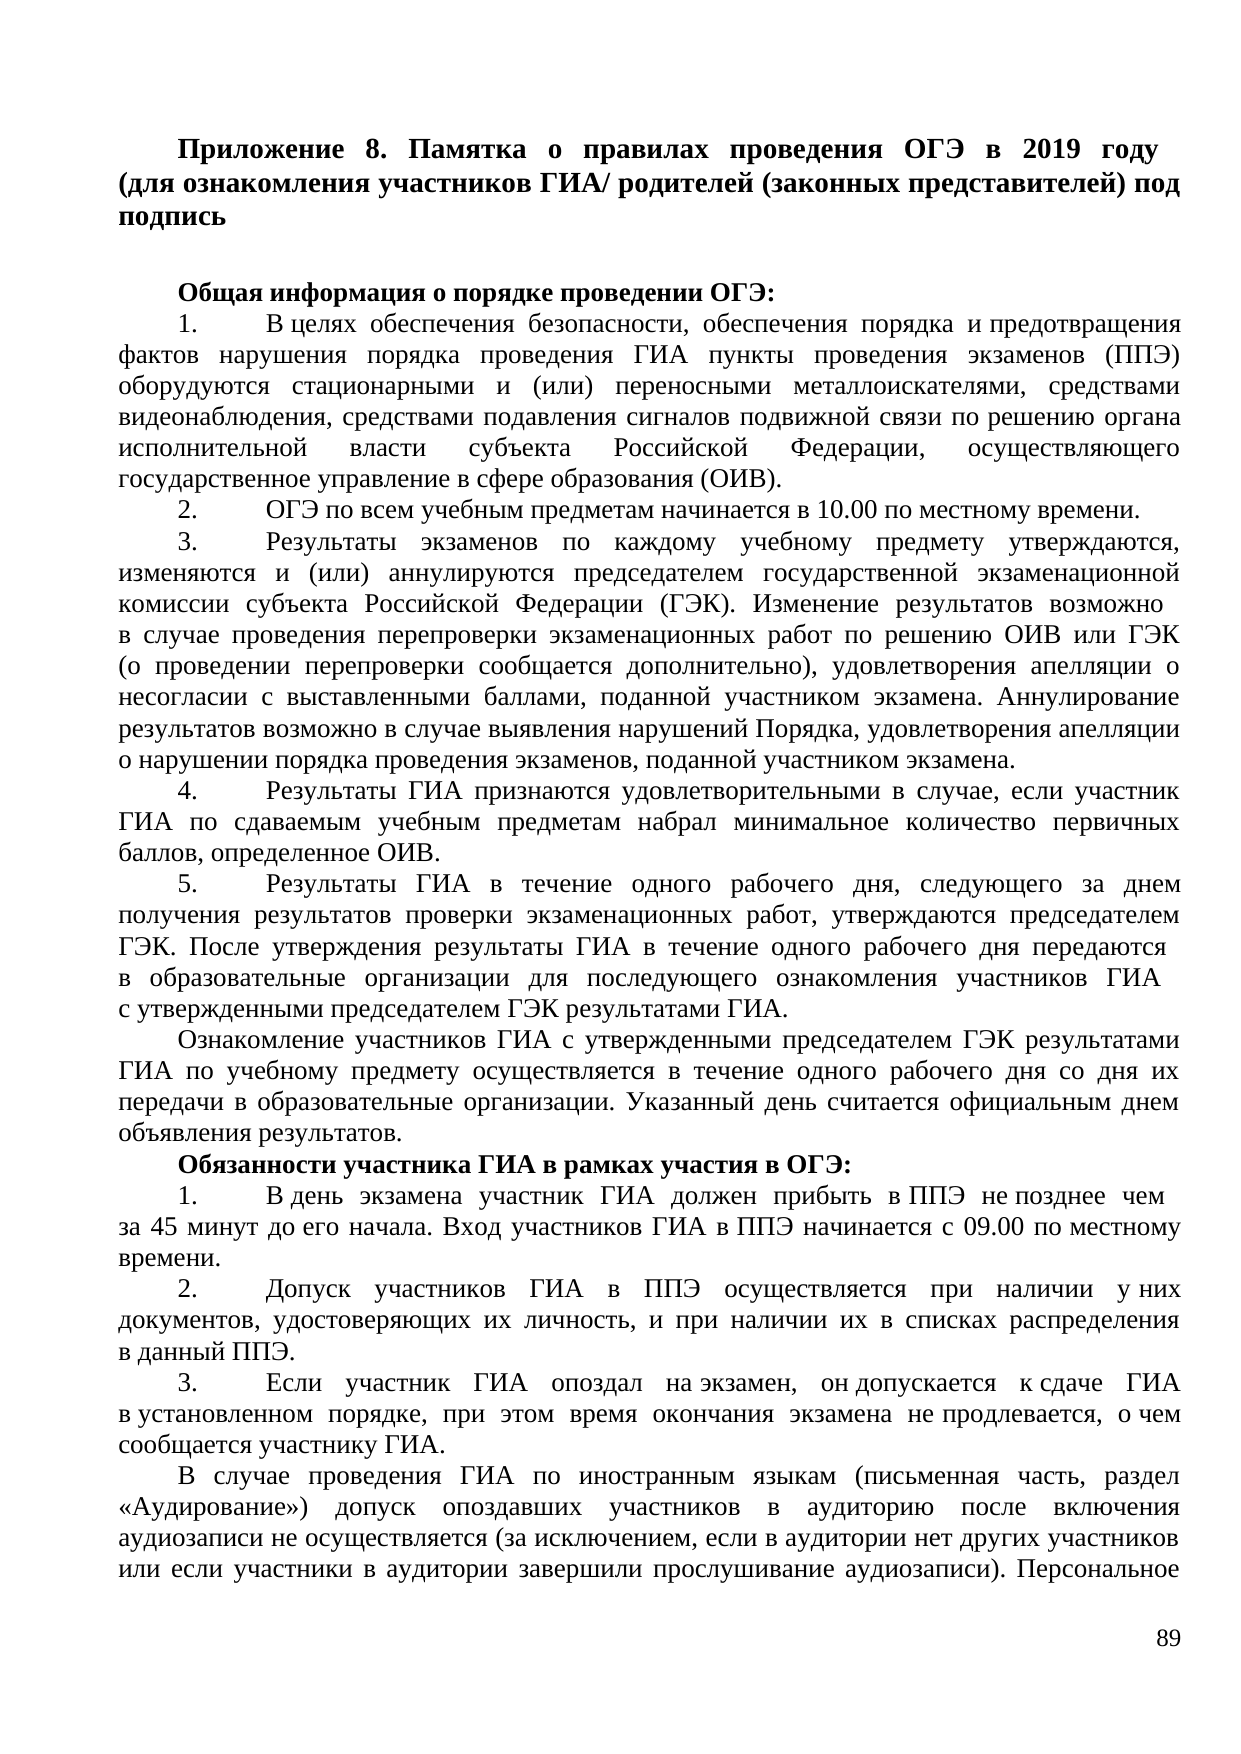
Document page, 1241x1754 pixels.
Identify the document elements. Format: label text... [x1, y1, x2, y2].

text Общая информация о порядке проведении ОГЭ: [118, 276, 1181, 307]
list Результаты ГИА признаются удовлетворительными в случае, если участник ГИА по сдаваемым учебным предметам набрал минимальное количество первичных баллов, определенное ОИВ. [118, 774, 1181, 867]
list Допуск участников ГИА в ППЭ осуществляется при наличии у них документов, удостоверяющих их личность, и при наличии их в списках распределения в данный ППЭ. [118, 1272, 1181, 1366]
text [118, 1459, 1181, 1584]
text Ознакомление участников ГИА с утвержденными председателем ГЭК результатами ГИА по учебному предмету осуществляется в течение одного рабочего дня со дня их передачи в образовательные организации. Указанный день считается официальным днем объявления результатов. [118, 1023, 1181, 1148]
list Результаты экзаменов по каждому учебному предмету утверждаются, изменяются и (или) аннулируются председателем государственной экзаменационной комиссии субъекта Российской Федерации (ГЭК). Изменение результатов возможно в случае проведения перепроверки экзаменационных работ по решению ОИВ или ГЭК (о проведении перепроверки сообщается дополнительно), удовлетворения апелляции о несогласии с выставленными баллами, поданной участником экзамена. Аннулирование результатов возможно в случае выявления нарушений Порядка, удовлетворения апелляции о нарушении порядка проведения экзаменов, поданной участником экзамена. [118, 525, 1181, 774]
text Обязанности участника ГИА в рамках участия в ОГЭ: [118, 1148, 1181, 1179]
list В день экзамена участник ГИА должен прибыть в ППЭ не позднее чем за 45 минут до его начала. Вход участников ГИА в ППЭ начинается с 09.00 по местному времени. [118, 1179, 1181, 1272]
list Если участник ГИА опоздал на экзамен, он допускается к сдаче ГИА в установленном порядке, при этом время окончания экзамена не продлевается, о чем сообщается участнику ГИА. [118, 1366, 1181, 1459]
list Приложение 8. Памятка о правилах проведения ОГЭ в 2019 году (для ознакомления участников ГИА/ родителей (законных представителей) под подпись [118, 131, 1181, 232]
list В целях обеспечения безопасности, обеспечения порядка и предотвращения фактов нарушения порядка проведения ГИА пункты проведения экзаменов (ППЭ) оборудуются стационарными и (или) переносными металлоискателями, средствами видеонаблюдения, средствами подавления сигналов подвижной связи по решению органа исполнительной власти субъекта Российской Федерации, осуществляющего государственное управление в сфере образования (ОИВ). [118, 307, 1181, 494]
list Результаты ГИА в течение одного рабочего дня, следующего за днем получения результатов проверки экзаменационных работ, утверждаются председателем ГЭК. После утверждения результаты ГИА в течение одного рабочего дня передаются в образовательные организации для последующего ознакомления участников ГИА с утвержденными председателем ГЭК результатами ГИА. [118, 867, 1181, 1023]
list ОГЭ по всем учебным предметам начинается в 10.00 по местному времени. [118, 494, 1181, 525]
